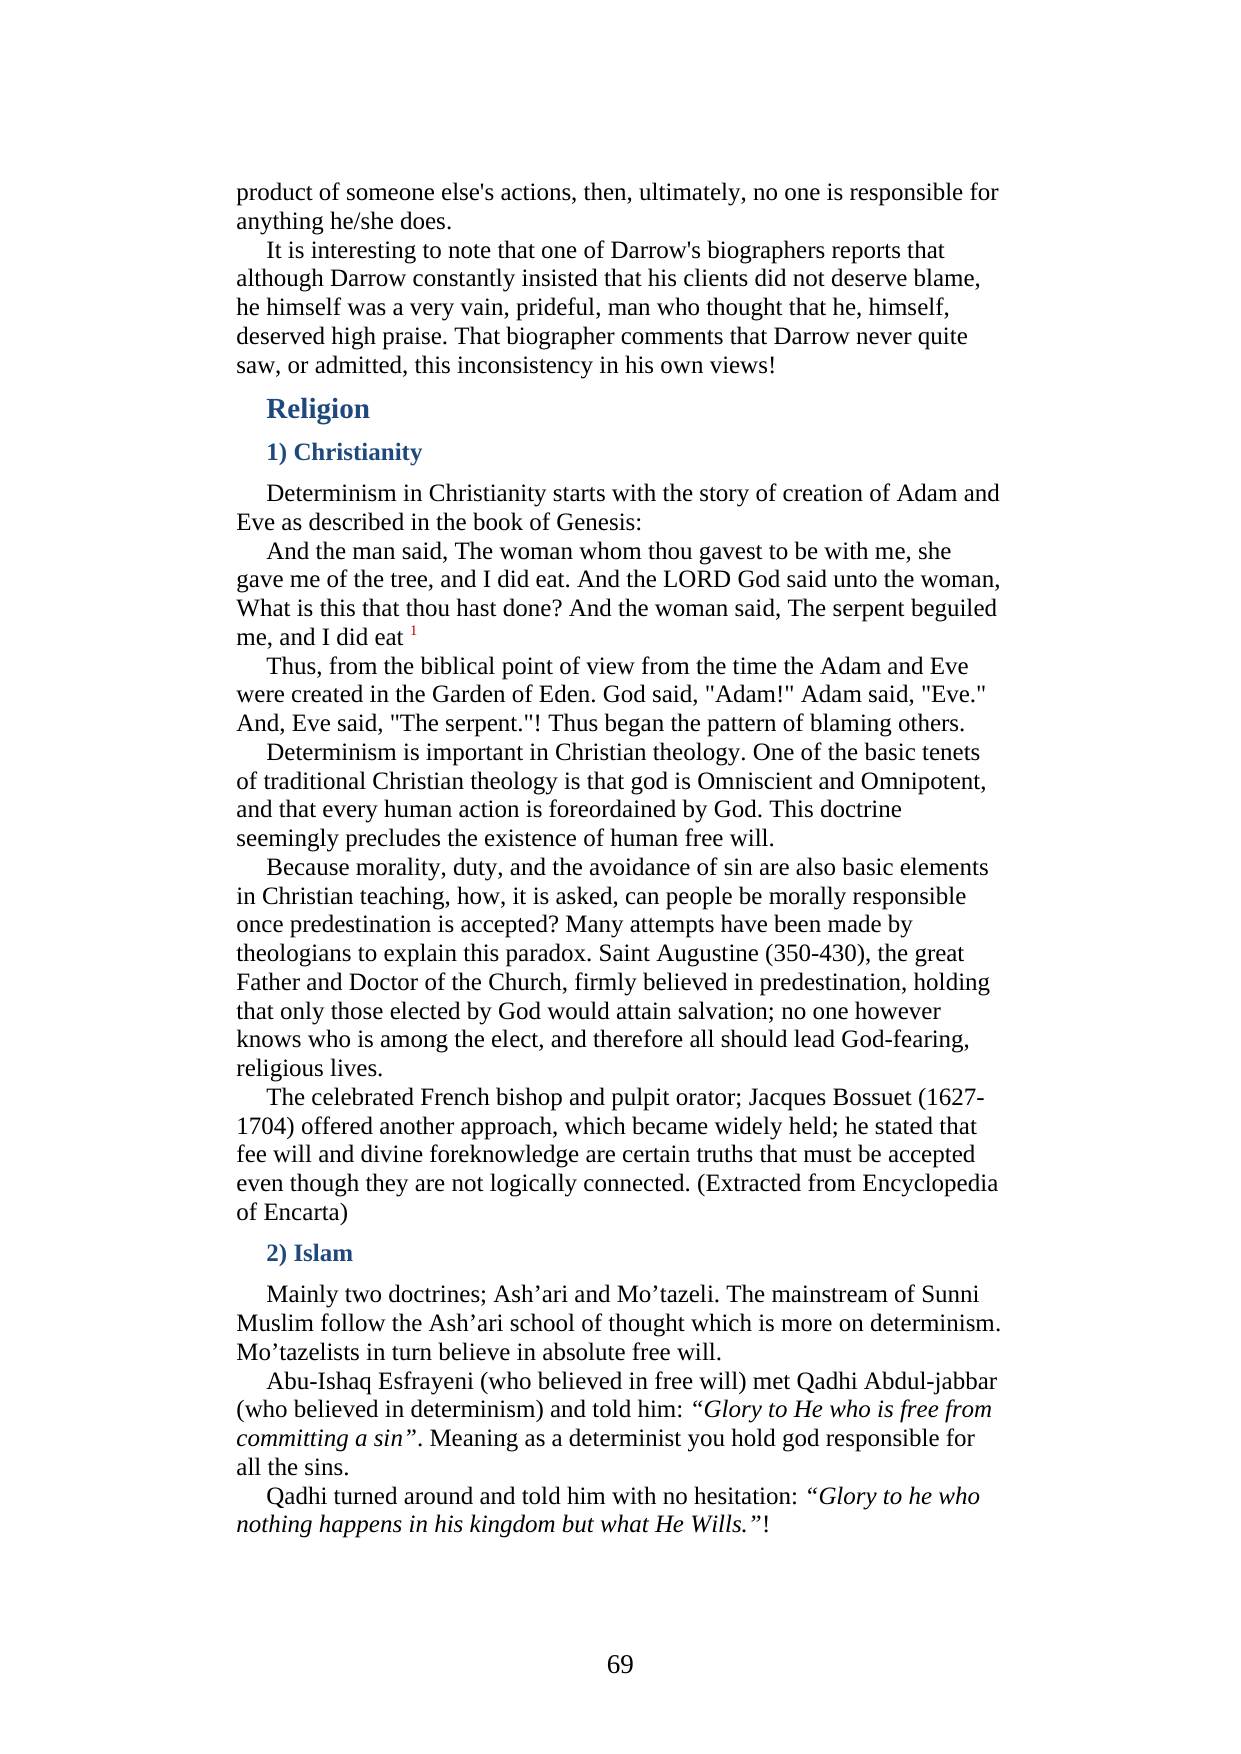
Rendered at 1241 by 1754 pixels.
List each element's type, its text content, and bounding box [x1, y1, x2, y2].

text Thus, from the biblical point of view from the time the Adam and Eve were created in the Garden of Eden. God said, "Adam!" Adam said, "Eve." And, Eve said, "The serpent."! Thus began the pattern of blaming others. [236, 651, 1004, 737]
text Qadhi turned around and told him with no hesitation: “Glory to he who nothing happens in his kingdom but what He Wills.”! [236, 1481, 1004, 1538]
text Determinism is important in Christian theology. One of the basic tenets of traditional Christian theology is that god is Omniscient and Omnipotent, and that every human action is foreordained by God. This doctrine seemingly precludes the existence of human free will. [236, 737, 1004, 852]
subtitle 1) Christianity [236, 437, 1004, 466]
text The celebrated French bishop and pulpit orator; Jacques Bossuet (1627-1704) offered another approach, which became widely held; he stated that fee will and divine foreknowledge are certain truths that must be accepted even though they are not logically connected. (Extracted from Encyclopedia of Encarta) [236, 1082, 1004, 1226]
subtitle 2) Islam [236, 1238, 1004, 1267]
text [236, 177, 1004, 235]
text Abu-Ishaq Esfrayeni (who believed in free will) met Qadhi Abdul-jabbar (who believed in determinism) and told him: “Glory to He who is free from committing a sin”. Meaning as a determinist you hold god responsible for all the sins. [236, 1366, 1004, 1481]
text And the man said, The woman whom thou gavest to be with me, she gave me of the tree, and I did eat. And the LORD God said unto the woman, What is this that thou hast done? And the woman said, The serpent beguiled me, and I did eat 1 [236, 536, 1004, 651]
text It is interesting to note that one of Darrow's biographers reports that although Darrow constantly insisted that his clients did not deserve blame, he himself was a very vain, prideful, man who thought that he, himself, deserved high praise. That biographer comments that Darrow never quite saw, or admitted, this inconsistency in his own views! [236, 235, 1004, 378]
text Mainly two doctrines; Ash’ari and Mo’tazeli. The mainstream of Sunni Muslim follow the Ash’ari school of thought which is more on determinism. Mo’tazelists in turn believe in absolute free will. [236, 1279, 1004, 1366]
subtitle Religion [236, 391, 1004, 424]
text Because morality, duty, and the avoidance of sin are also basic elements in Christian teaching, how, it is asked, can people be morally responsible once predestination is accepted? Many attempts have been made by theologians to explain this paradox. Saint Augustine (350-430), the great Father and Doctor of the Church, firmly believed in predestination, holding that only those elected by God would attain salvation; no one however knows who is among the elect, and therefore all should lead God-fearing, religious lives. [236, 852, 1004, 1082]
text Determinism in Christianity starts with the story of creation of Adam and Eve as described in the book of Genesis: [236, 478, 1004, 536]
